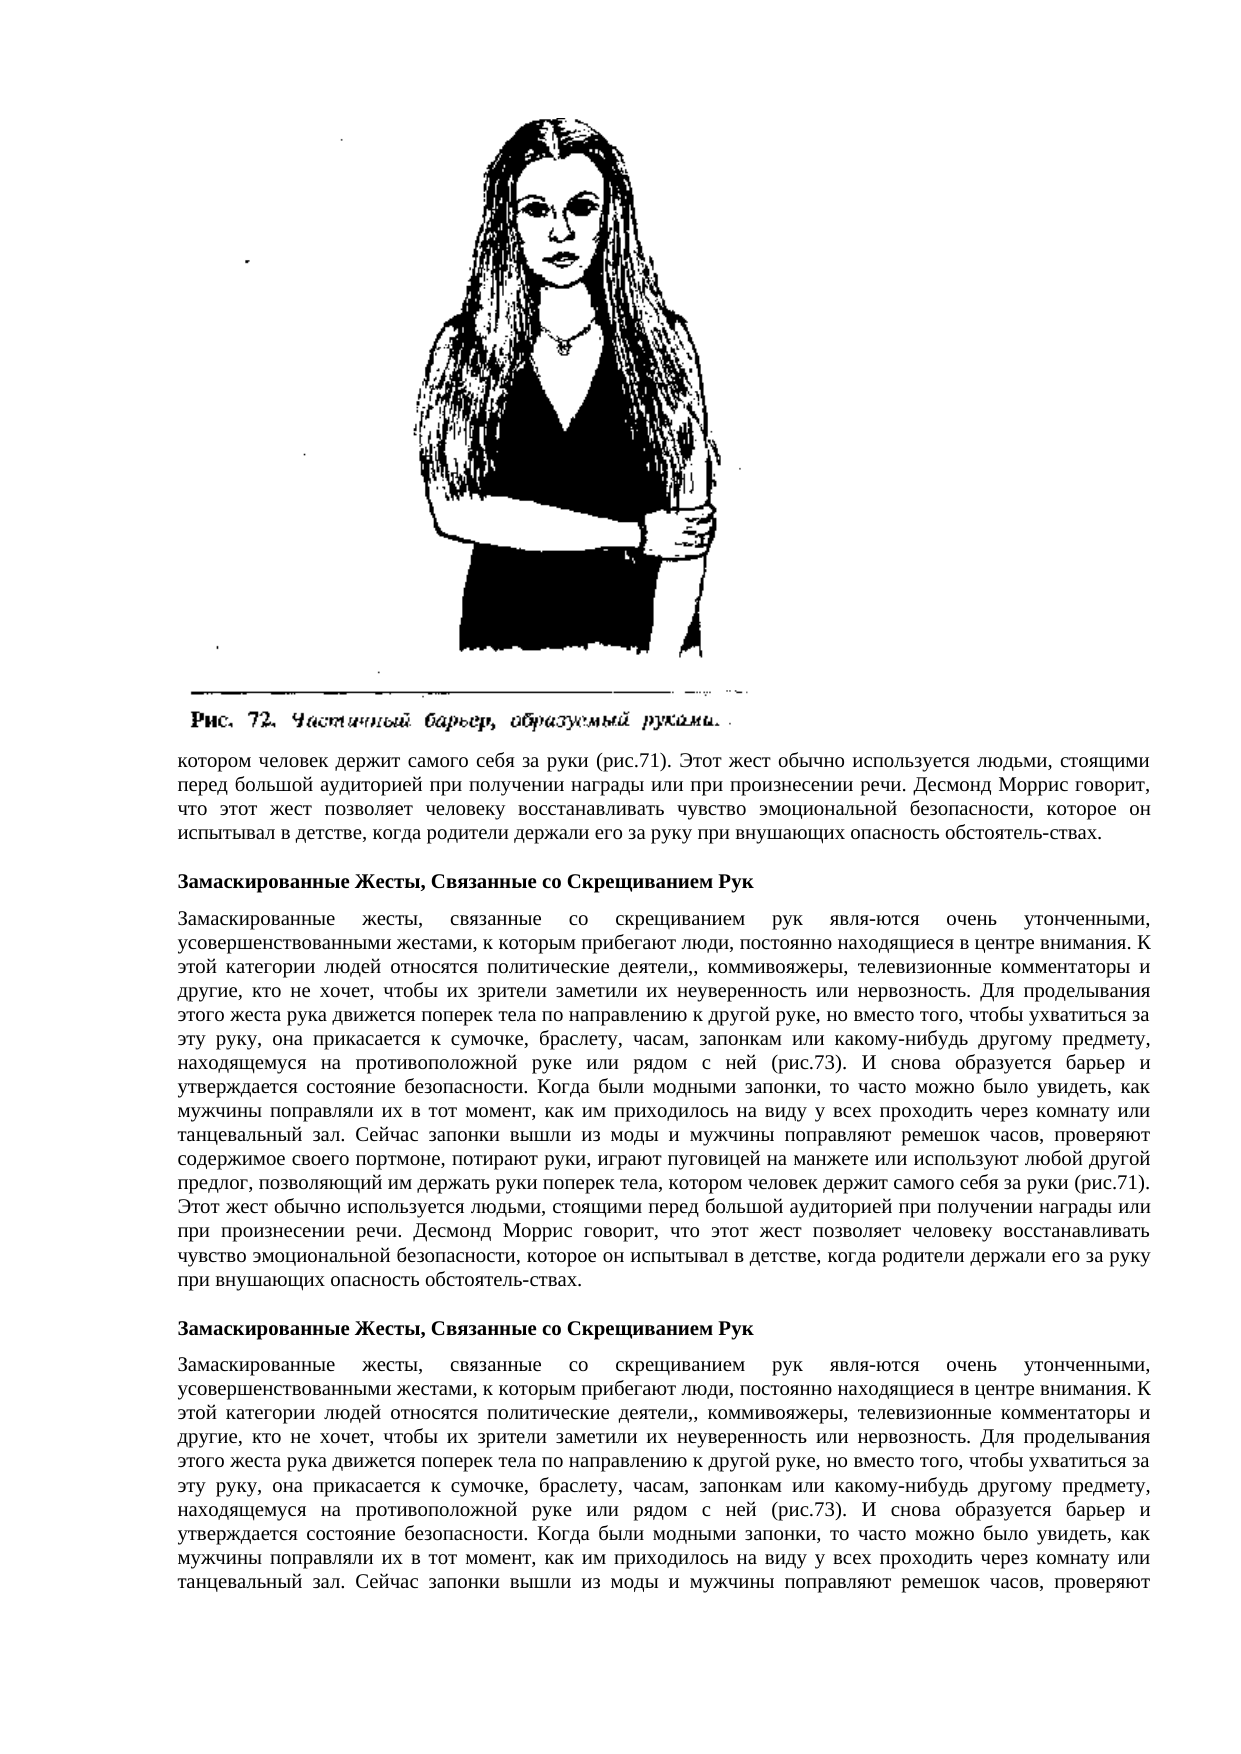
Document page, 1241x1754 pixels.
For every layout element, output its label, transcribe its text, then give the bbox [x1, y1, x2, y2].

subtitle Замаскированные Жесты, Связанные со Скрещиванием Рук [177, 1316, 1152, 1340]
subtitle Замаскированные Жесты, Связанные со Скрещиванием Рук [177, 869, 1152, 893]
text котором человек держит самого себя за руки (рис.71). Этот жест обычно используется людьми, стоящими перед большой аудиторией при получении награды или при произнесении речи. Десмонд Моррис говорит, что этот жест позволяет человеку восстанавливать чувство эмоциональной безопасности, которое он испытывал в детстве, когда родители держали его за руку при внушающих опасность обстоятель-ствах. [177, 748, 1152, 844]
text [177, 1352, 1152, 1593]
picture [177, 118, 748, 736]
text Замаскированные жесты, связанные со скрещиванием рук явля-ются очень утонченными, усовершенствованными жестами, к которым прибегают люди, постоянно находящиеся в центре внимания. К этой категории людей относятся политические деятели,, коммивояжеры, телевизионные комментаторы и другие, кто не хочет, чтобы их зрители заметили их неуверенность или нервозность. Для проделывания этого жеста рука движется поперек тела по направлению к другой руке, но вместо того, чтобы ухватиться за эту руку, она прикасается к сумочке, браслету, часам, запонкам или какому-нибудь другому предмету, находящемуся на противоположной руке или рядом с ней (рис.73). И снова образуется барьер и утверждается состояние безопасности. Когда были модными запонки, то часто можно было увидеть, как мужчины поправляли их в тот момент, как им приходилось на виду у всех проходить через комнату или танцевальный зал. Сейчас запонки вышли из моды и мужчины поправляют ремешок часов, проверяют содержимое своего портмоне, потирают руки, играют пуговицей на манжете или используют любой другой предлог, позволяющий им держать руки поперек тела, котором человек держит самого себя за руки (рис.71). Этот жест обычно используется людьми, стоящими перед большой аудиторией при получении награды или при произнесении речи. Десмонд Моррис говорит, что этот жест позволяет человеку восстанавливать чувство эмоциональной безопасности, которое он испытывал в детстве, когда родители держали его за руку при внушающих опасность обстоятель-ствах. [177, 906, 1152, 1291]
